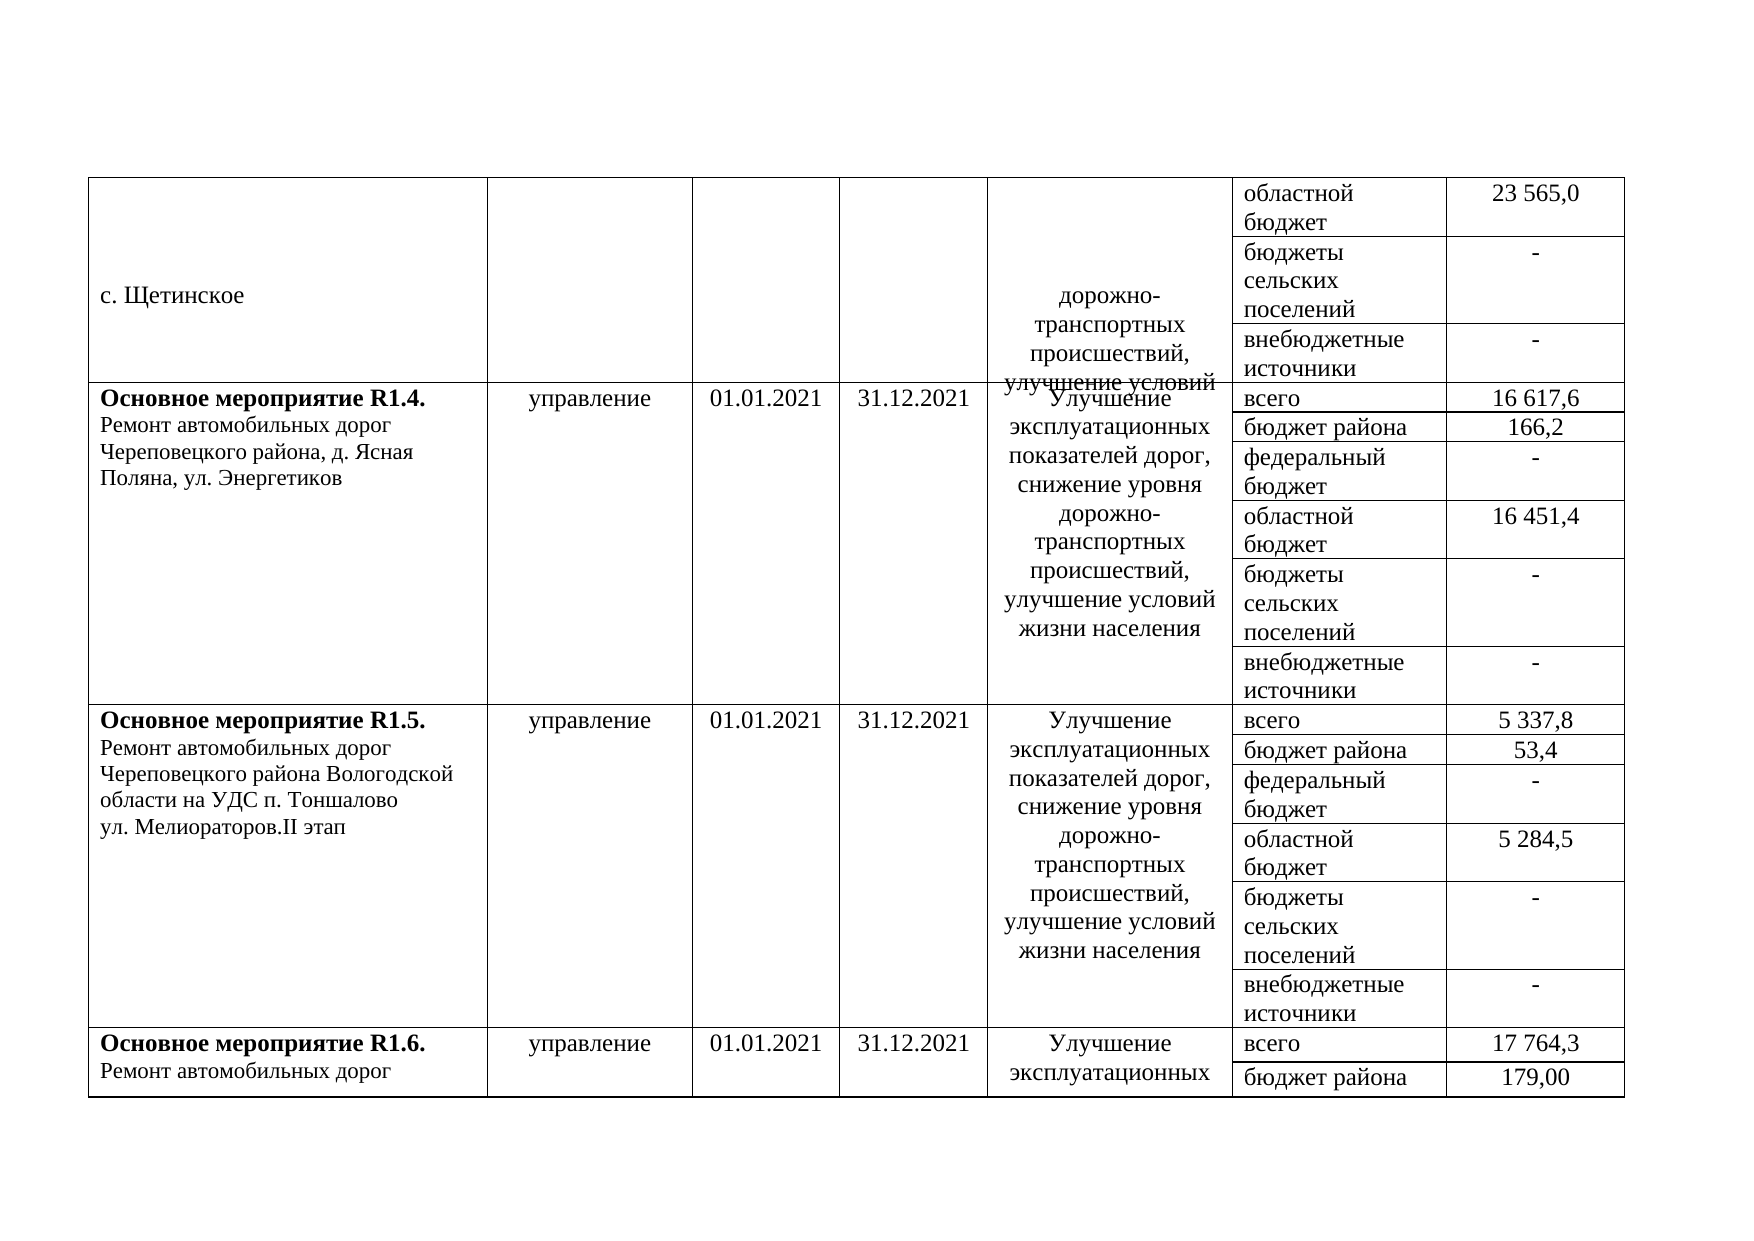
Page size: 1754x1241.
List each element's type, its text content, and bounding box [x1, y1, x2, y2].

table_cell - [1447, 559, 1624, 646]
table_cell Улучшение эксплуатационных показателей дорог, снижение уровня дорожно-транспортных происшествий, улучшение условий жизни населения [988, 383, 1232, 704]
table_cell внебюджетные источники [1233, 970, 1446, 1027]
table_cell 166,2 [1447, 413, 1624, 441]
table_cell внебюджетные источники [1233, 647, 1446, 704]
table_cell управление [488, 705, 692, 1027]
table_cell 01.01.2021 [693, 1028, 839, 1096]
table_cell управление [488, 383, 692, 704]
table_cell - [1447, 970, 1624, 1027]
table_cell - [1447, 324, 1624, 382]
table_cell федеральный бюджет [1233, 765, 1446, 823]
table_cell 31.12.2021 [840, 705, 987, 1027]
table_cell 5 337,8 [1447, 705, 1624, 734]
table_cell - [1447, 765, 1624, 823]
table_cell бюджет района [1233, 1063, 1446, 1096]
table_cell бюджеты сельских поселений [1233, 882, 1446, 968]
table_cell внебюджетные источники [1233, 324, 1446, 382]
table_cell 17 764,3 [1447, 1028, 1624, 1061]
table_cell бюджеты сельских поселений [1233, 237, 1446, 323]
table_cell Основное мероприятие R1.5. Ремонт автомобильных дорог Череповецкого района Вологодской области на УДС п. Тоншалово ул. Мелиораторов.II этап [89, 705, 487, 1027]
table_cell - [1447, 647, 1624, 704]
table_cell бюджет района [1233, 735, 1446, 764]
table_cell Улучшение эксплуатационных показателей дорог, снижение уровня дорожно-транспортных происшествий, улучшение условий жизни населения [988, 1028, 1232, 1096]
table_cell 01.01.2021 [693, 705, 839, 1027]
table_cell Улучшение эксплуатационных показателей дорог, снижение уровня дорожно-транспортных происшествий, улучшение условий жизни населения [988, 705, 1232, 1027]
table_cell областной бюджет [1233, 178, 1446, 236]
table_cell всего [1233, 1028, 1446, 1061]
table_cell - [1447, 442, 1624, 500]
table_cell управление [488, 1028, 692, 1096]
table_cell Основное мероприятие R1.6. Ремонт автомобильных дорог Череповецкого района Вологодской области. Подъезд к с. Мякса [89, 1028, 487, 1096]
table_cell областной бюджет [1233, 824, 1446, 881]
table_cell бюджеты сельских поселений [1233, 559, 1446, 646]
table_cell 53,4 [1447, 735, 1624, 764]
table_cell 31.12.2021 [840, 1028, 987, 1096]
table_cell 31.12.2021 [840, 383, 987, 704]
table_cell федеральный бюджет [1233, 442, 1446, 500]
table_cell всего [1233, 383, 1446, 411]
table_cell 16 617,6 [1447, 383, 1624, 411]
table_cell 179,00 [1447, 1063, 1624, 1096]
table_cell 23 565,0 [1447, 178, 1624, 236]
table_cell бюджет района [1233, 413, 1446, 441]
table_cell - [1447, 882, 1624, 968]
table_cell областной бюджет [1233, 501, 1446, 558]
table_cell 5 284,5 [1447, 824, 1624, 881]
table_cell 16 451,4 [1447, 501, 1624, 558]
table_cell 01.01.2021 [693, 383, 839, 704]
table_cell - [1447, 237, 1624, 323]
table_cell всего [1233, 705, 1446, 734]
table_cell Основное мероприятие R1.4. Ремонт автомобильных дорог Череповецкого района, д. Ясная Поляна, ул. Энергетиков [89, 383, 487, 704]
